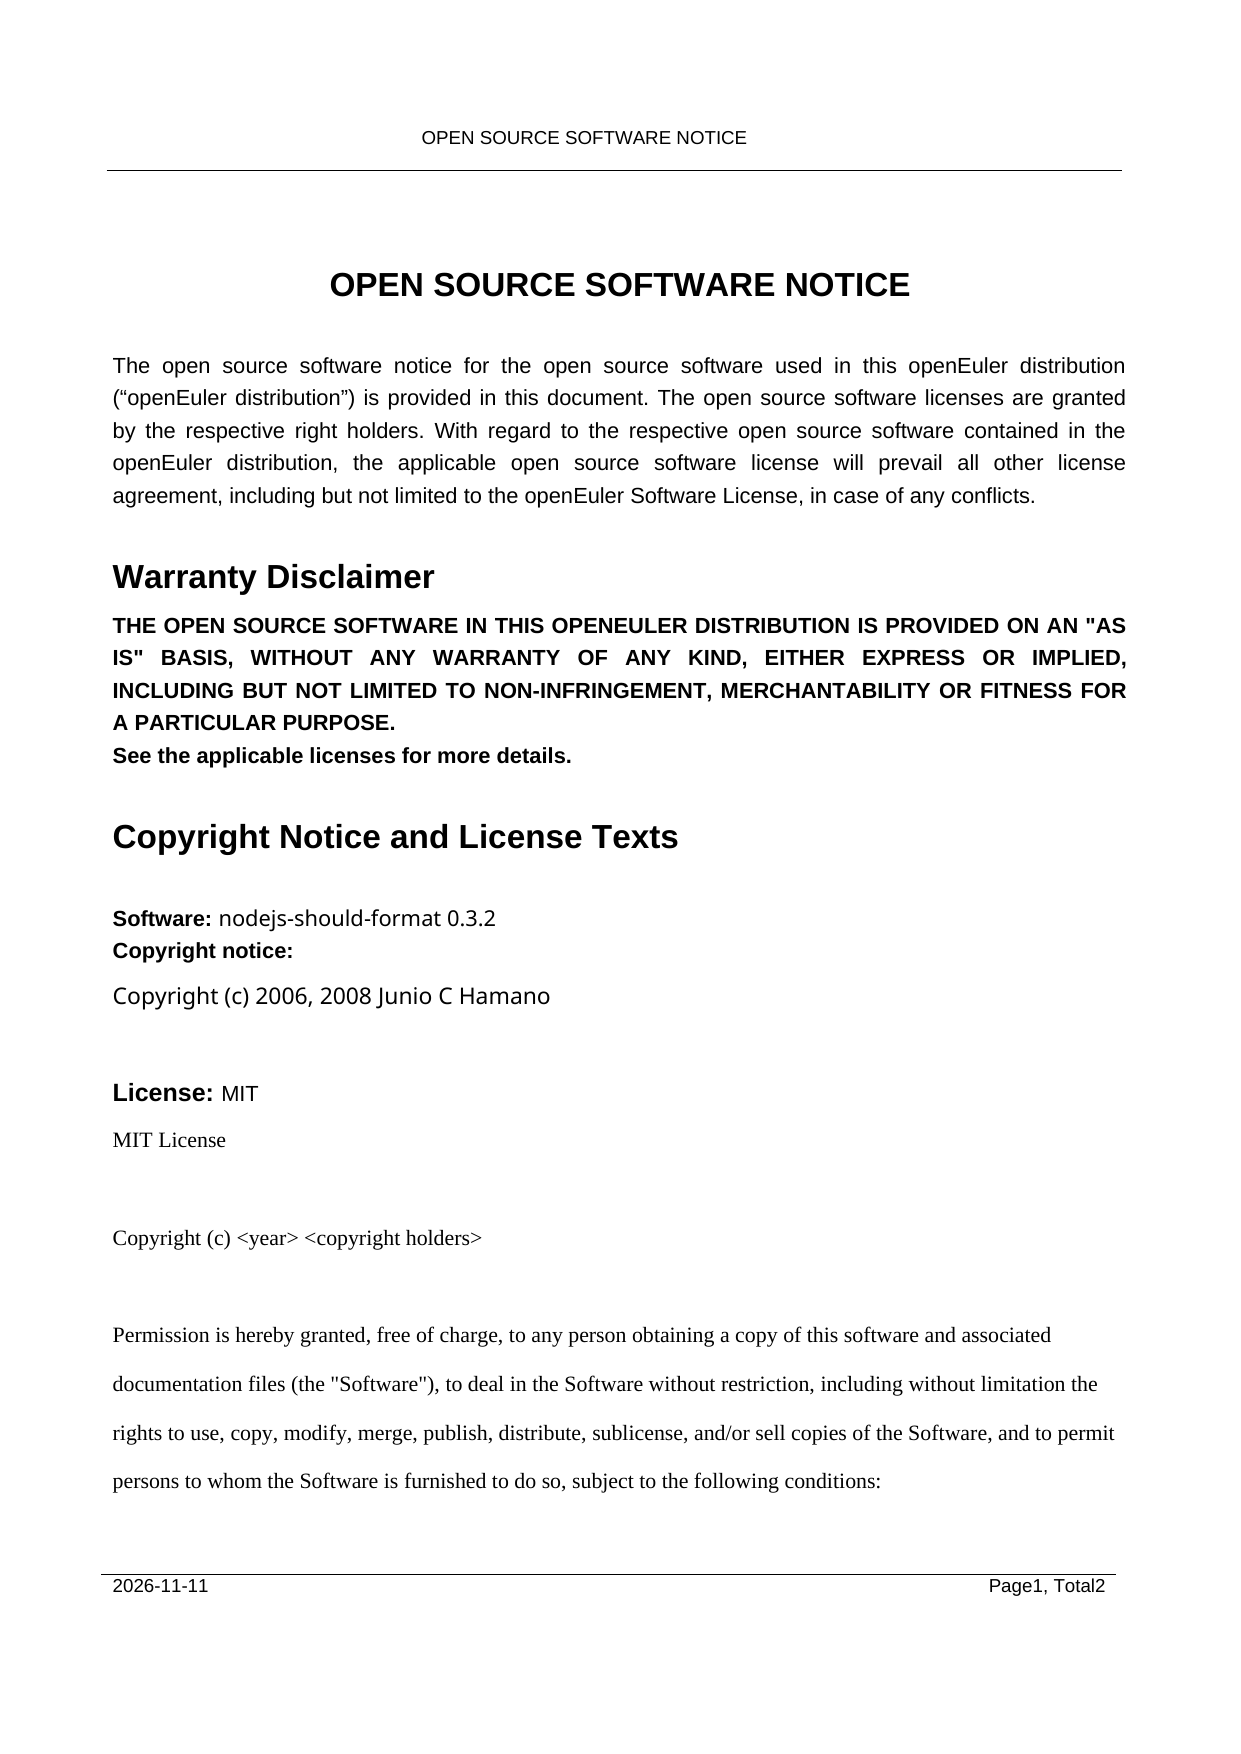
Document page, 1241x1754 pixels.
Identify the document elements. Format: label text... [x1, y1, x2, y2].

text Copyright (c) 2006, 2008 Junio C Hamano [112, 979, 1128, 1060]
text OPEN SOURCE SOFTWARE NOTICE [112, 251, 1128, 316]
text Copyright Notice and License Texts [112, 804, 1128, 869]
text Software: nodejs-should-format 0.3.2 [112, 901, 1128, 934]
text THE OPEN SOURCE SOFTWARE IN THIS OPENEULER DISTRIBUTION IS PROVIDED ON AN "AS IS" BASIS, WITHOUT ANY WARRANTY OF ANY KIND, EITHER EXPRESS OR IMPLIED, INCLUDING BUT NOT LIMITED TO NON-INFRINGEMENT, MERCHANTABILITY OR FITNESS FOR A PARTICULAR PURPOSE. See the applicable licenses for more details. [112, 609, 1128, 771]
text Copyright notice: [112, 934, 1128, 966]
text The open source software notice for the open source software used in this openEuler distribution (“openEuler distribution”) is provided in this document. The open source software licenses are granted by the respective right holders. With regard to the respective open source software contained in the openEuler distribution, the applicable open source software license will prevail all other license agreement, including but not limited to the openEuler Software License, in case of any conflicts. [112, 349, 1128, 511]
text License: MIT [112, 1077, 1128, 1109]
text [112, 1123, 1128, 1497]
text Warranty Disclaimer [112, 544, 1128, 609]
